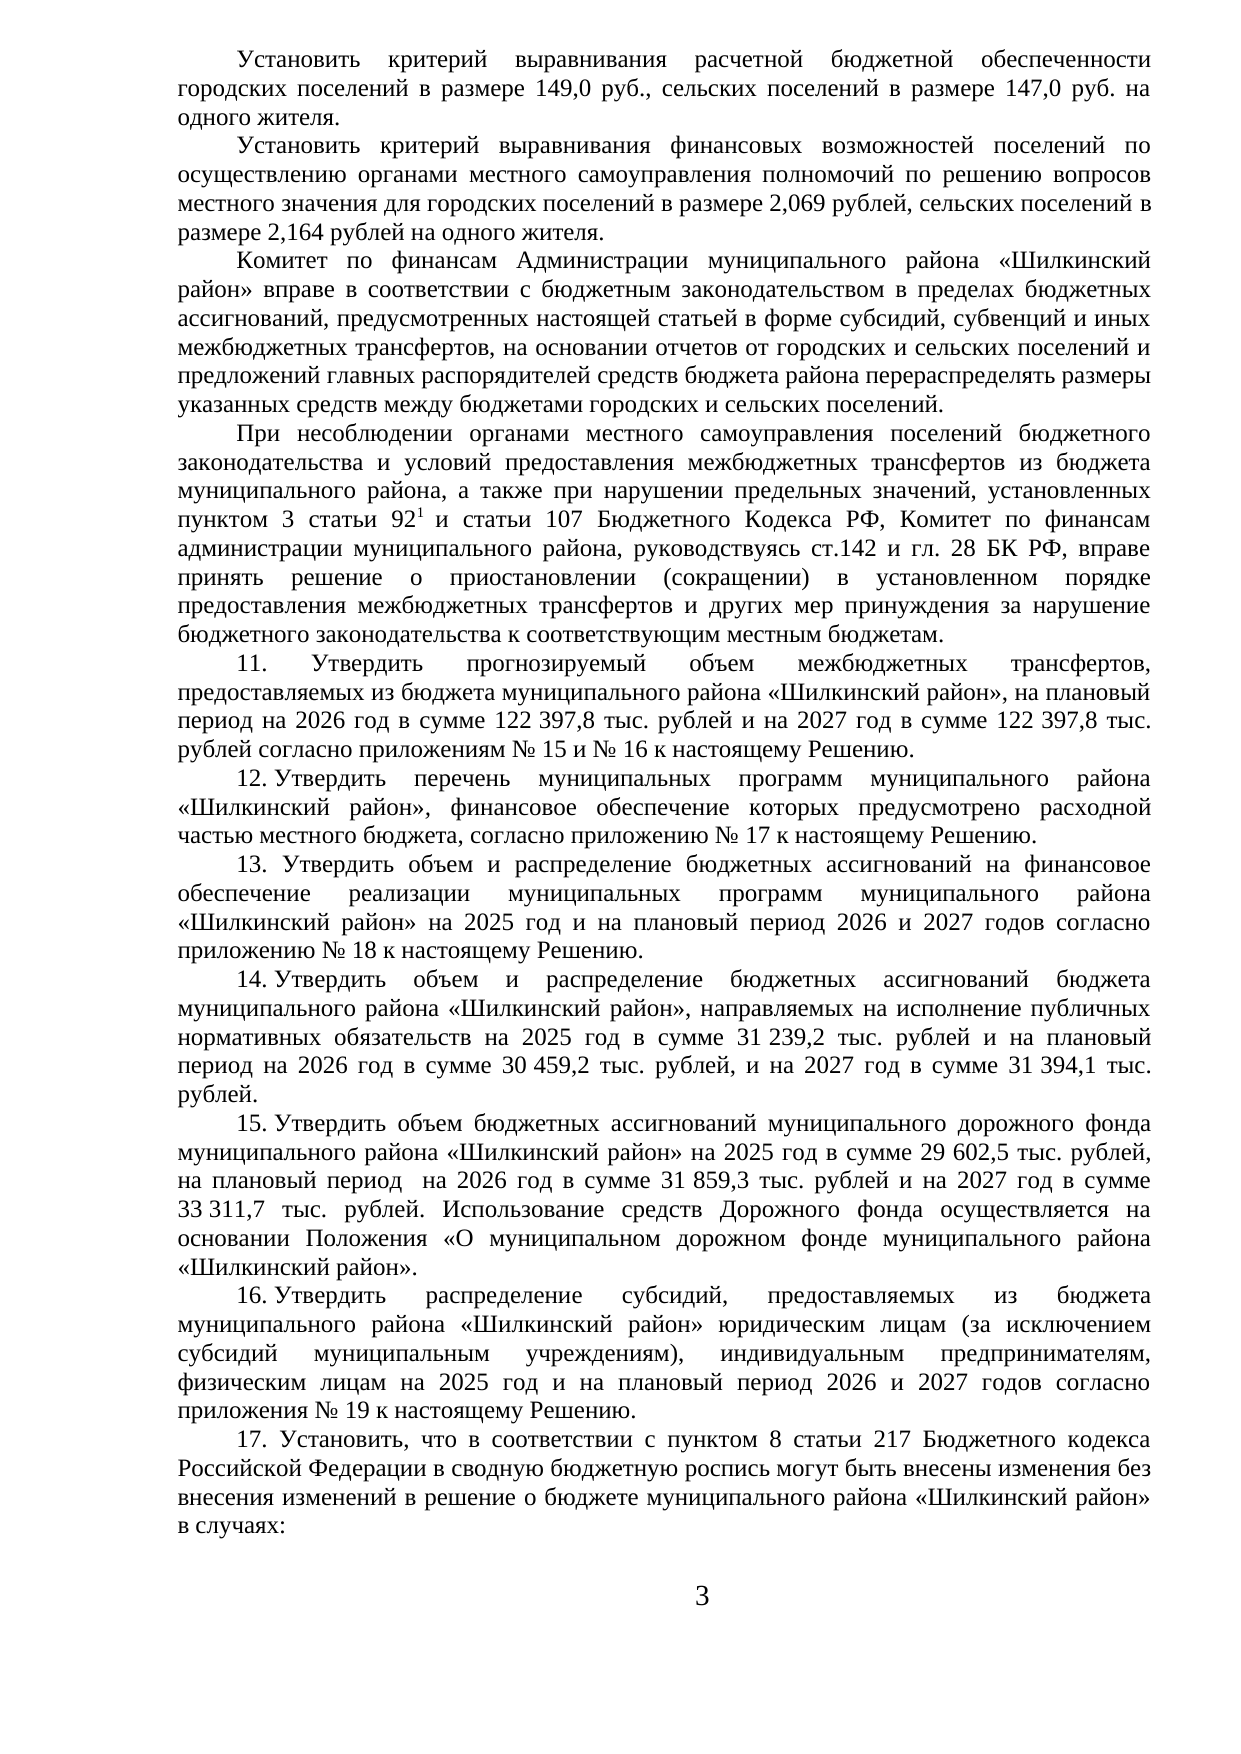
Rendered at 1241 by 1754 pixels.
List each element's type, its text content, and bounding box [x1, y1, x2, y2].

text 12. Утвердить перечень муниципальных программ муниципального района «Шилкинский район», финансовое обеспечение которых предусмотрено расходной частью местного бюджета, согласно приложению № 17 к настоящему Решению. [177, 763, 1152, 849]
text 13. Утвердить объем и распределение бюджетных ассигнований на финансовое обеспечение реализации муниципальных программ муниципального района «Шилкинский район» на 2025 год и на плановый период 2026 и 2027 годов согласно приложению № 18 к настоящему Решению. [177, 849, 1152, 964]
text 17. Установить, что в соответствии с пунктом 8 статьи 217 Бюджетного кодекса Российской Федерации в сводную бюджетную роспись могут быть внесены изменения без внесения изменений в решение о бюджете муниципального района «Шилкинский район» в случаях: [177, 1424, 1152, 1539]
text Комитет по финансам Администрации муниципального района «Шилкинский район» вправе в соответствии с бюджетным законодательством в пределах бюджетных ассигнований, предусмотренных настоящей статьей в форме субсидий, субвенций и иных межбюджетных трансфертов, на основании отчетов от городских и сельских поселений и предложений главных распорядителей средств бюджета района перераспределять размеры указанных средств между бюджетами городских и сельских поселений. [177, 246, 1152, 418]
text 14. Утвердить объем и распределение бюджетных ассигнований бюджета муниципального района «Шилкинский район», направляемых на исполнение публичных нормативных обязательств на 2025 год в сумме 31 239,2 тыс. рублей и на плановый период на 2026 год в сумме 30 459,2 тыс. рублей, и на 2027 год в сумме 31 394,1 тыс. рублей. [177, 964, 1152, 1108]
text 16. Утвердить распределение субсидий, предоставляемых из бюджета муниципального района «Шилкинский район» юридическим лицам (за исключением субсидий муниципальным учреждениям), индивидуальным предпринимателям, физическим лицам на 2025 год и на плановый период 2026 и 2027 годов согласно приложения № 19 к настоящему Решению. [177, 1281, 1152, 1424]
text При несоблюдении органами местного самоуправления поселений бюджетного законодательства и условий предоставления межбюджетных трансфертов из бюджета муниципального района, а также при нарушении предельных значений, установленных пунктом 3 статьи 921 и статьи 107 Бюджетного Кодекса РФ, Комитет по финансам администрации муниципального района, руководствуясь ст.142 и гл. 28 БК РФ, вправе принять решение о приостановлении (сокращении) в установленном порядке предоставления межбюджетных трансфертов и других мер принуждения за нарушение бюджетного законодательства к соответствующим местным бюджетам. [177, 418, 1152, 648]
text 11. Утвердить прогнозируемый объем межбюджетных трансфертов, предоставляемых из бюджета муниципального района «Шилкинский район», на плановый период на 2026 год в сумме 122 397,8 тыс. рублей и на 2027 год в сумме 122 397,8 тыс. рублей согласно приложениям № 15 и № 16 к настоящему Решению. [177, 648, 1152, 763]
text Установить критерий выравнивания финансовых возможностей поселений по осуществлению органами местного самоуправления полномочий по решению вопросов местного значения для городских поселений в размере 2,069 рублей, сельских поселений в размере 2,164 рублей на одного жителя. [177, 131, 1152, 246]
text Установить критерий выравнивания расчетной бюджетной обеспеченности городских поселений в размере 149,0 руб., сельских поселений в размере 147,0 руб. на одного жителя. [177, 44, 1152, 131]
text 15. Утвердить объем бюджетных ассигнований муниципального дорожного фонда муниципального района «Шилкинский район» на 2025 год в сумме 29 602,5 тыс. рублей, на плановый период на 2026 год в сумме 31 859,3 тыс. рублей и на 2027 год в сумме 33 311,7 тыс. рублей. Использование средств Дорожного фонда осуществляется на основании Положения «О муниципальном дорожном фонде муниципального района «Шилкинский район». [177, 1108, 1152, 1281]
